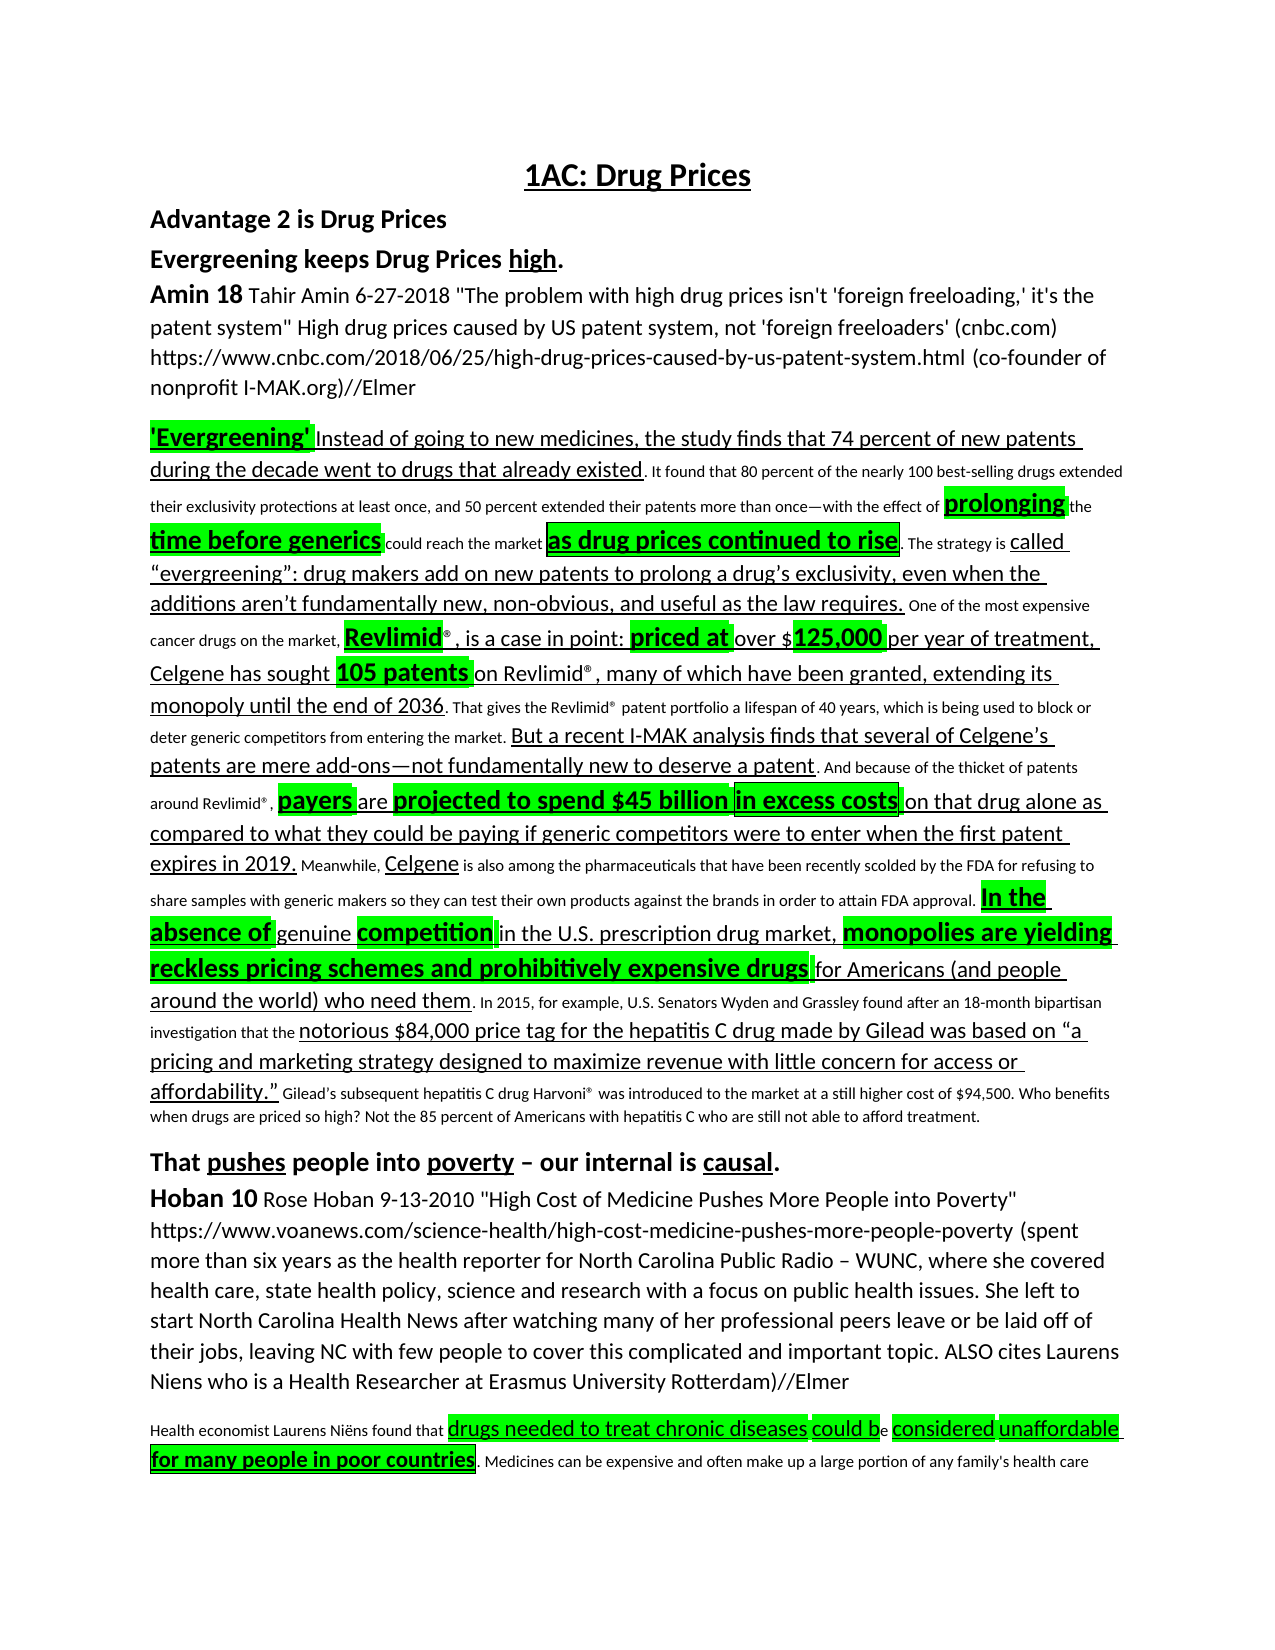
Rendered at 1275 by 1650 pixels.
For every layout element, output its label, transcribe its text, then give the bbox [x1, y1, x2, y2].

text Hoban 10 Rose Hoban 9-13-2010 "High Cost of Medicine Pushes More People into Poverty" https://www.voanews.com/science-health/high-cost-medicine-pushes-more-people-poverty (spent more than six years as the health reporter for North Carolina Public Radio – WUNC, where she covered health care, state health policy, science and research with a focus on public health issues. She left to start North Carolina Health News after watching many of her professional peers leave or be laid off of their jobs, leaving NC with few people to cover this complicated and important topic. ALSO cites Laurens Niens who is a Health Researcher at Erasmus University Rotterdam)//Elmer [150, 1181, 1125, 1395]
text 'Evergreening' Instead of going to new medicines, the study finds that 74 percent of new patents during the decade went to drugs that already existed. It found that 80 percent of the nearly 100 best-selling drugs extended their exclusivity protections at least once, and 50 percent extended their patents more than once—with the effect of prolonging the time before generics could reach the market as drug prices continued to rise. The strategy is called “evergreening”: drug makers add on new patents to prolong a drug’s exclusivity, even when the additions aren’t fundamentally new, non-obvious, and useful as the law requires. One of the most expensive cancer drugs on the market, Revlimid®, is a case in point: priced at over $125,000 per year of treatment, Celgene has sought 105 patents on Revlimid®, many of which have been granted, extending its monopoly until the end of 2036. That gives the Revlimid® patent portfolio a lifespan of 40 years, which is being used to block or deter generic competitors from entering the market. But a recent I-MAK analysis finds that several of Celgene’s patents are mere add-ons—not fundamentally new to deserve a patent. And because of the thicket of patents around Revlimid®, payers are projected to spend $45 billion in excess costs on that drug alone as compared to what they could be paying if generic competitors were to enter when the first patent expires in 2019. Meanwhile, Celgene is also among the pharmaceuticals that have been recently scolded by the FDA for refusing to share samples with generic makers so they can test their own products against the brands in order to attain FDA approval. In the absence of genuine competition in the U.S. prescription drug market, monopolies are yielding reckless pricing schemes and prohibitively expensive drugs for Americans (and people around the world) who need them. In 2015, for example, U.S. Senators Wyden and Grassley found after an 18-month bipartisan investigation that the notorious $84,000 price tag for the hepatitis C drug made by Gilead was based on “a pricing and marketing strategy designed to maximize revenue with little concern for access or affordability.” Gilead’s subsequent hepatitis C drug Harvoni® was introduced to the market at a still higher cost of $94,500. Who benefits when drugs are priced so high? Not the 85 percent of Americans with hepatitis C who are still not able to afford treatment. [150, 420, 1125, 1127]
subtitle Evergreening keeps Drug Prices high. [150, 242, 1125, 275]
subtitle Advantage 2 is Drug Prices [150, 202, 1125, 235]
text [150, 1414, 1125, 1474]
text Amin 18 Tahir Amin 6-27-2018 "The problem with high drug prices isn't 'foreign freeloading,' it's the patent system" High drug prices caused by US patent system, not 'foreign freeloaders' (cnbc.com) https://www.cnbc.com/2018/06/25/high-drug-prices-caused-by-us-patent-system.html (co-founder of nonprofit I-MAK.org)//Elmer [150, 278, 1125, 401]
subtitle 1AC: Drug Prices [150, 154, 1125, 195]
subtitle That pushes people into poverty – our internal is causal. [150, 1145, 1125, 1178]
